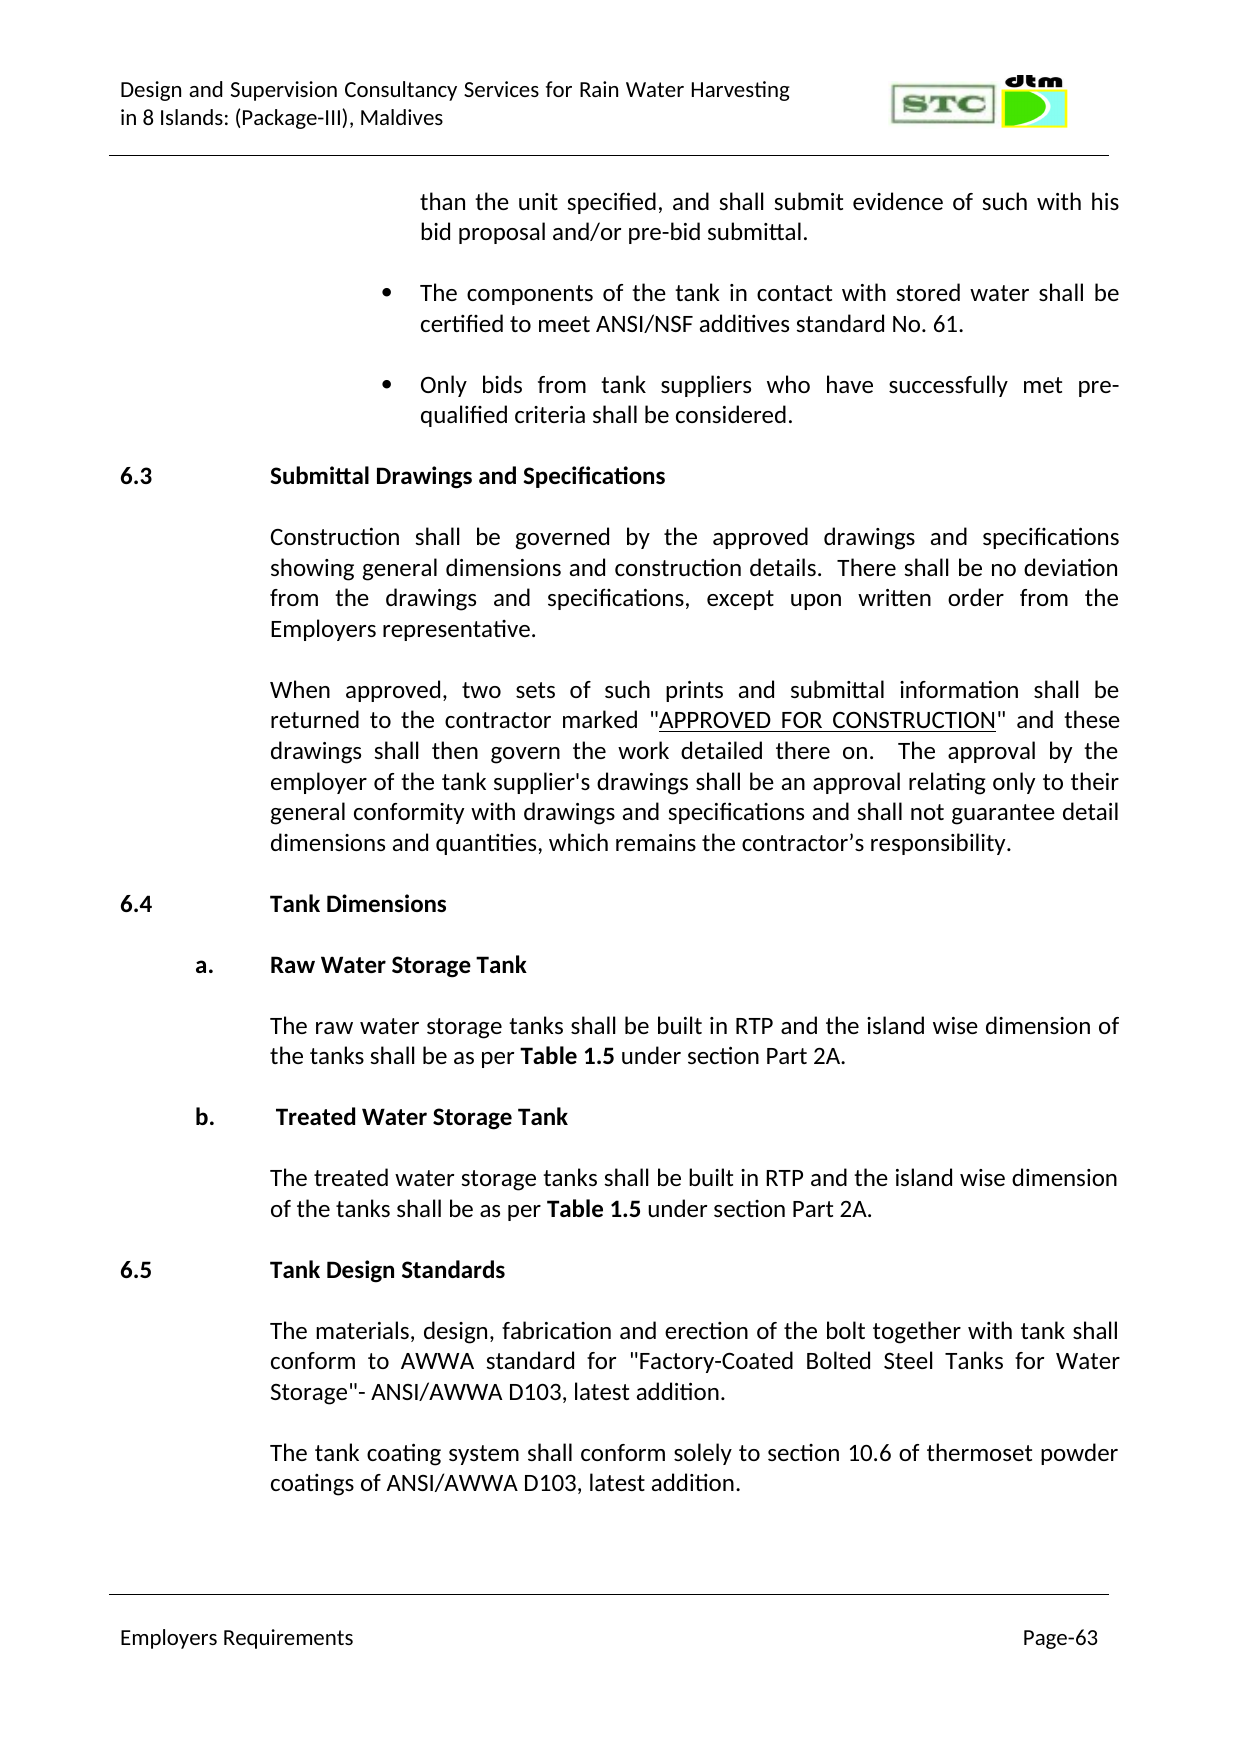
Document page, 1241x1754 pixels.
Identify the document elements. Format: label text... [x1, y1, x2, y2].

list Only bids from tank suppliers who have successfully met pre-qualified criteria shall be considered. [382, 369, 1120, 430]
subtitle Tank Dimensions [120, 888, 1120, 918]
list Treated Water Storage Tank [195, 1101, 1120, 1132]
list Raw Water Storage Tank [195, 949, 1120, 979]
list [382, 186, 1120, 247]
text When approved, two sets of such prints and submittal information shall be returned to the contractor marked "APPROVED FOR CONSTRUCTION" and these drawings shall then govern the work detailed there on. The approval by the employer of the tank supplier's drawings shall be an approval relating only to their general conformity with drawings and specifications and shall not guarantee detail dimensions and quantities, which remains the contractor’s responsibility. [270, 674, 1120, 857]
text The raw water storage tanks shall be built in RTP and the island wise dimension of the tanks shall be as per Table 1.5 under section Part 2A. [270, 1010, 1120, 1071]
picture [888, 75, 1068, 129]
text The materials, design, fabrication and erection of the bolt together with tank shall conform to AWWA standard for "Factory-Coated Bolted Steel Tanks for Water Storage"- ANSI/AWWA D103, latest addition. [270, 1315, 1120, 1407]
text The treated water storage tanks shall be built in RTP and the island wise dimension of the tanks shall be as per Table 1.5 under section Part 2A. [270, 1162, 1120, 1223]
text The tank coating system shall conform solely to section 10.6 of thermoset powder coatings of ANSI/AWWA D103, latest addition. [270, 1437, 1120, 1498]
text Construction shall be governed by the approved drawings and specifications showing general dimensions and construction details. There shall be no deviation from the drawings and specifications, except upon written order from the Employers representative. [270, 521, 1120, 643]
list The components of the tank in contact with stored water shall be certified to meet ANSI/NSF additives standard No. 61. [382, 277, 1120, 338]
subtitle Submittal Drawings and Specifications [120, 460, 1120, 491]
subtitle Tank Design Standards [120, 1254, 1120, 1284]
